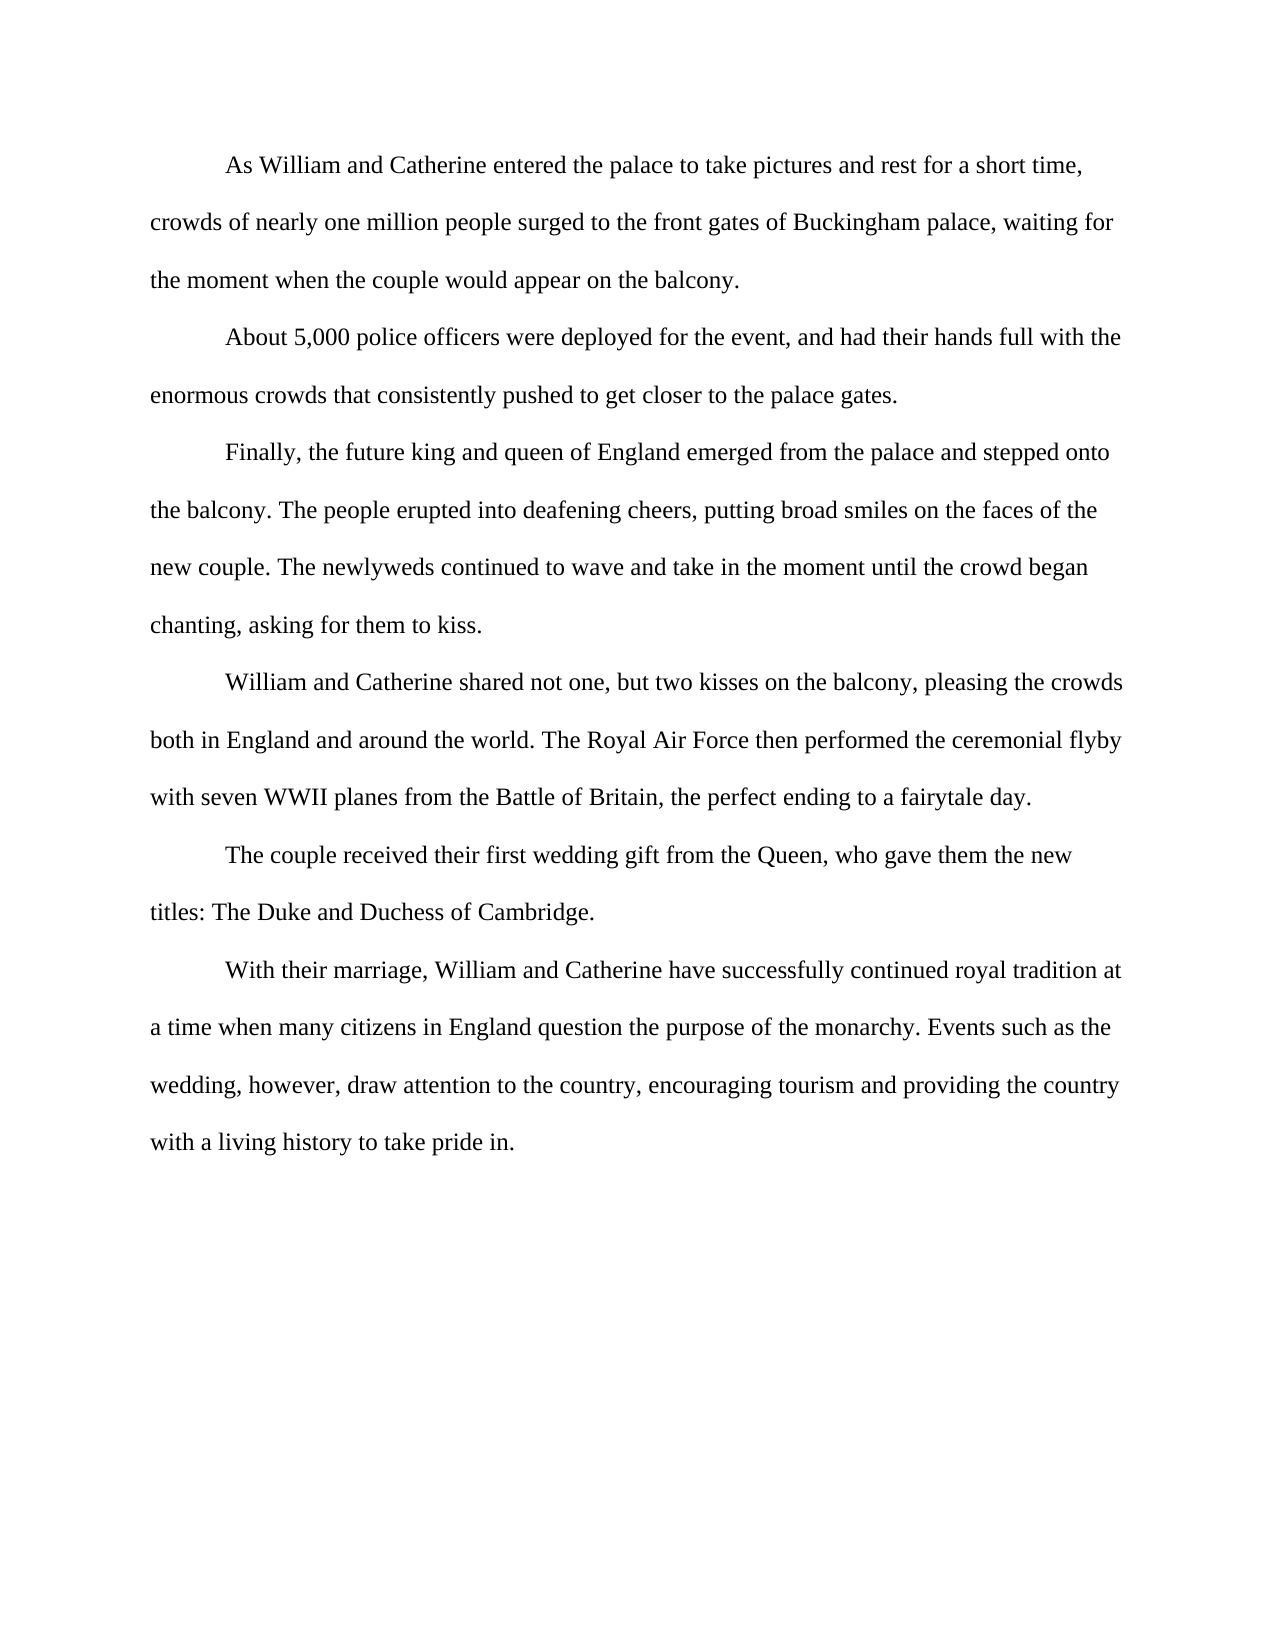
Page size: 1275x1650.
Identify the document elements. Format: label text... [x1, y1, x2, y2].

text Finally, the future king and queen of England emerged from the palace and stepped onto the balcony. The people erupted into deafening cheers, putting broad smiles on the faces of the new couple. The newlyweds continued to wave and take in the moment until the crowd began chanting, asking for them to kiss. [150, 437, 1125, 639]
text About 5,000 police officers were deployed for the event, and had their hands full with the enormous crowds that consistently pushed to get closer to the palace gates. [150, 322, 1125, 409]
text William and Catherine shared not one, but two kisses on the balcony, pleasing the crowds both in England and around the world. The Royal Air Force then performed the ceremonial flyby with seven WWII planes from the Battle of Britain, the perfect ending to a fairytale day. [150, 667, 1125, 811]
text With their marriage, William and Catherine have successfully continued royal tradition at a time when many citizens in England question the purpose of the monarchy. Events such as the wedding, however, draw attention to the country, encouraging tourism and providing the country with a living history to take pride in. [150, 955, 1125, 1156]
text As William and Catherine entered the palace to take pictures and rest for a short time, crowds of nearly one million people surged to the front gates of Buckingham palace, waiting for the moment when the couple would appear on the balcony. [150, 150, 1125, 294]
text The couple received their first wedding gift from the Queen, who gave them the new titles: The Duke and Duchess of Cambridge. [150, 840, 1125, 926]
